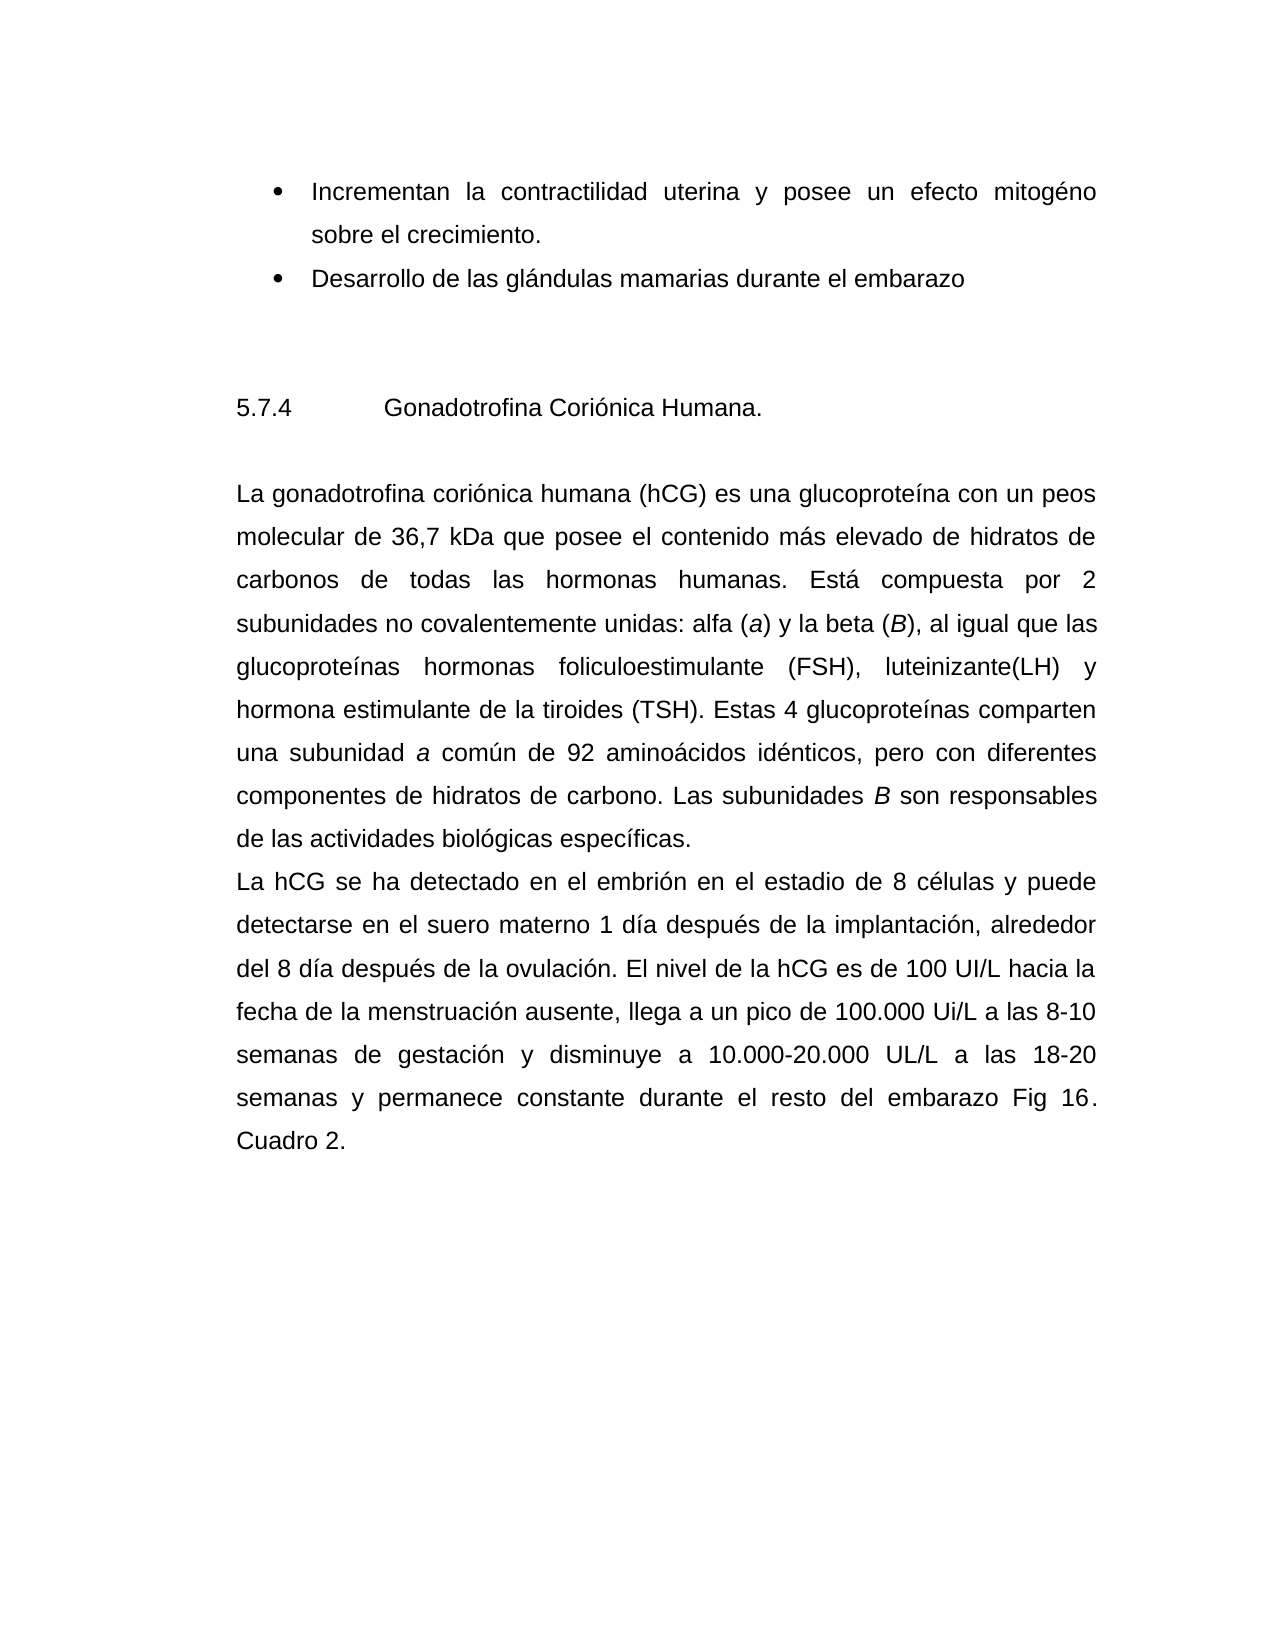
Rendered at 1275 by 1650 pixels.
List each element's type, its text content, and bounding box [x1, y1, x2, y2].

text 5.7.4 Gonadotrofina Coriónica Humana. [236, 393, 1098, 422]
list Desarrollo de las glándulas mamarias durante el embarazo [274, 263, 1098, 292]
list Incrementan la contractilidad uterina y posee un efecto mitogéno sobre el crecimiento. [274, 177, 1098, 249]
text La hCG se ha detectado en el embrión en el estadio de 8 células y puede detectarse en el suero materno 1 día después de la implantación, alrededor del 8 día después de la ovulación. El nivel de la hCG es de 100 UI/L hacia la fecha de la menstruación ausente, llega a un pico de 100.000 Ui/L a las 8-10 semanas de gestación y disminuye a 10.000-20.000 UL/L a las 18-20 semanas y permanece constante durante el resto del embarazo Fig 16. Cuadro 2. [236, 867, 1098, 1155]
text La gonadotrofina coriónica humana (hCG) es una glucoproteína con un peos molecular de 36,7 kDa que posee el contenido más elevado de hidratos de carbonos de todas las hormonas humanas. Está compuesta por 2 subunidades no covalentemente unidas: alfa (a) y la beta (B), al igual que las glucoproteínas hormonas foliculoestimulante (FSH), luteinizante(LH) y hormona estimulante de la tiroides (TSH). Estas 4 glucoproteínas comparten una subunidad a común de 92 aminoácidos idénticos, pero con diferentes componentes de hidratos de carbono. Las subunidades B son responsables de las actividades biológicas específicas. [236, 479, 1098, 853]
